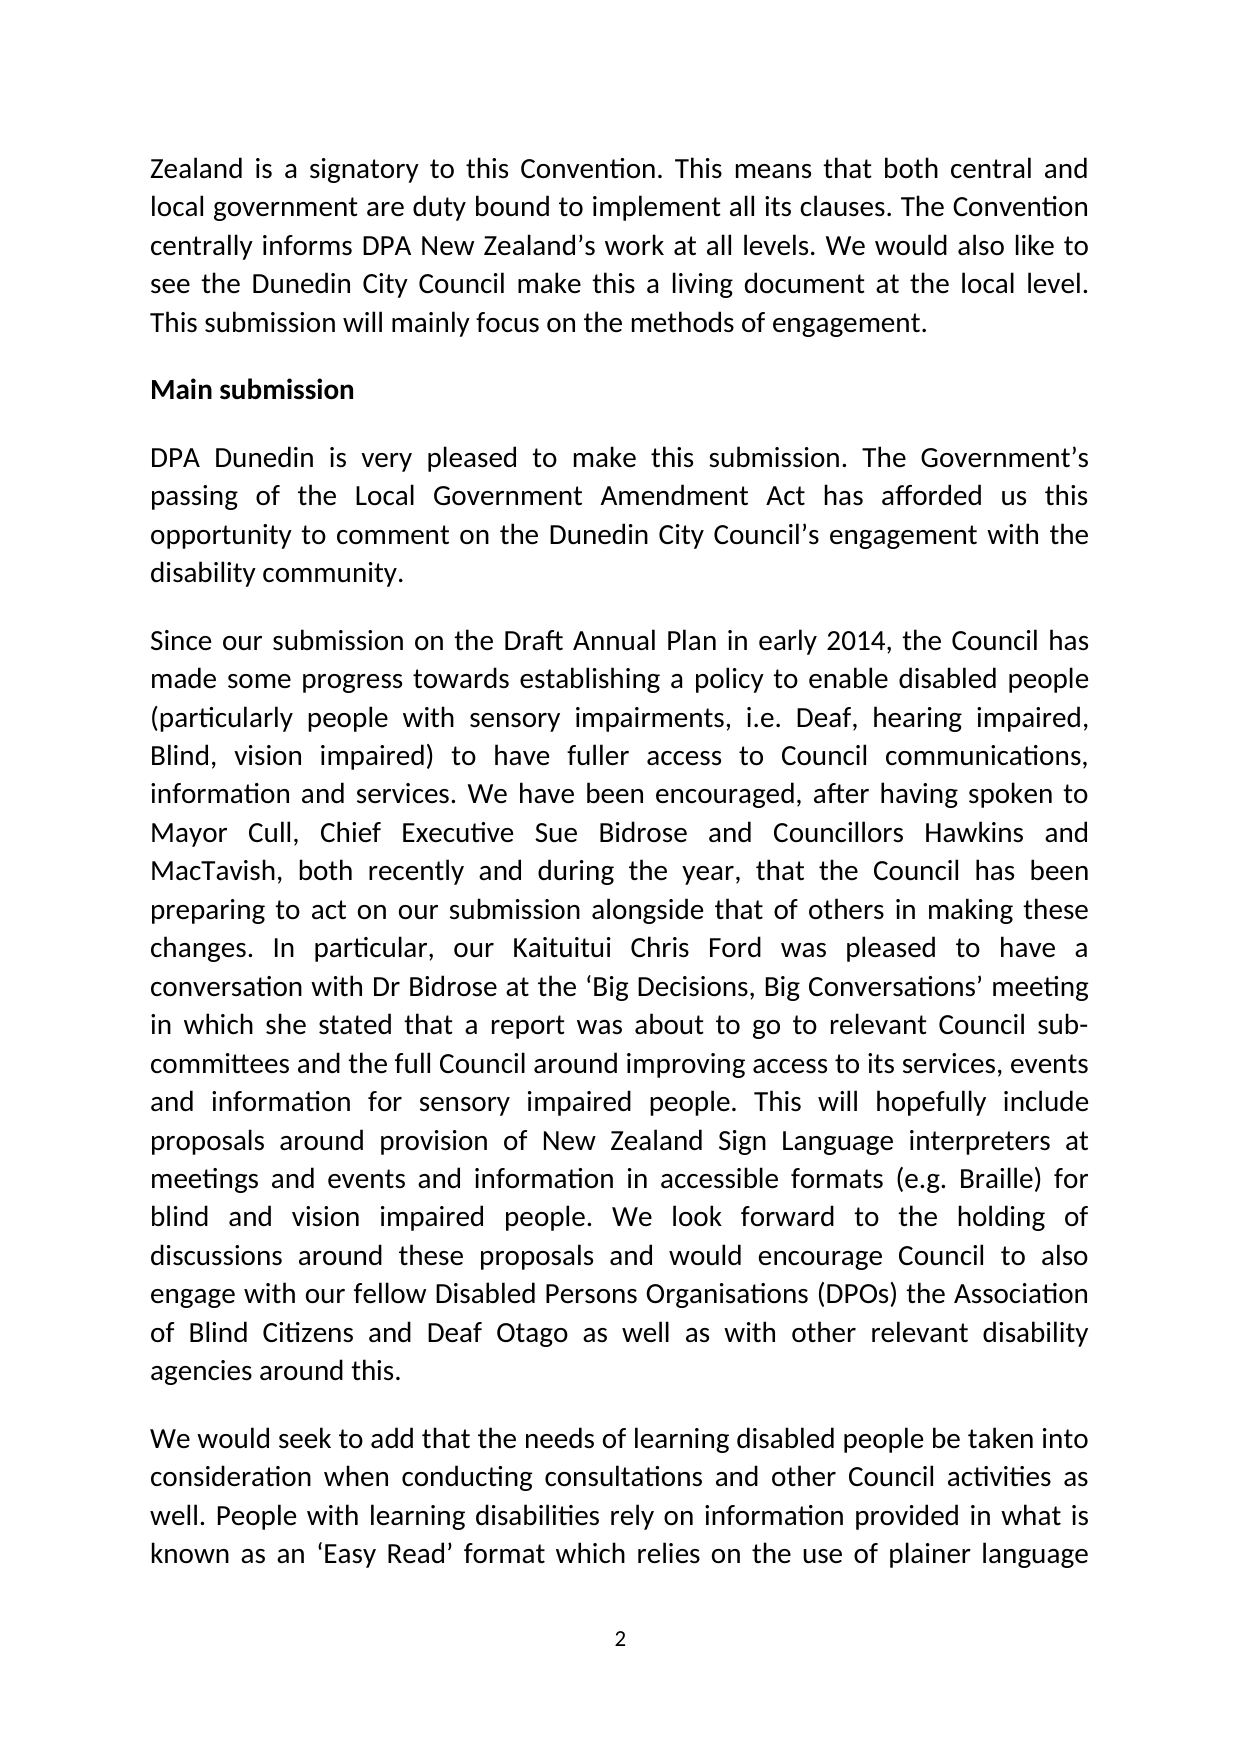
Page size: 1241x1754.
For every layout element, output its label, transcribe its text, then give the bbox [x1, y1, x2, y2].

text Main submission [150, 371, 1090, 407]
text DPA Dunedin is very pleased to make this submission. The Government’s passing of the Local Government Amendment Act has afforded us this opportunity to comment on the Dunedin City Council’s engagement with the disability community. [150, 439, 1090, 590]
text Since our submission on the Draft Annual Plan in early 2014, the Council has made some progress towards establishing a policy to enable disabled people (particularly people with sensory impairments, i.e. Deaf, hearing impaired, Blind, vision impaired) to have fuller access to Council communications, information and services. We have been encouraged, after having spoken to Mayor Cull, Chief Executive Sue Bidrose and Councillors Hawkins and MacTavish, both recently and during the year, that the Council has been preparing to act on our submission alongside that of others in making these changes. In particular, our Kaituitui Chris Ford was pleased to have a conversation with Dr Bidrose at the ‘Big Decisions, Big Conversations’ meeting in which she stated that a report was about to go to relevant Council sub-committees and the full Council around improving access to its services, events and information for sensory impaired people. This will hopefully include proposals around provision of New Zealand Sign Language interpreters at meetings and events and information in accessible formats (e.g. Braille) for blind and vision impaired people. We look forward to the holding of discussions around these proposals and would encourage Council to also engage with our fellow Disabled Persons Organisations (DPOs) the Association of Blind Citizens and Deaf Otago as well as with other relevant disability agencies around this. [150, 622, 1090, 1388]
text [150, 1420, 1090, 1571]
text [150, 150, 1090, 339]
